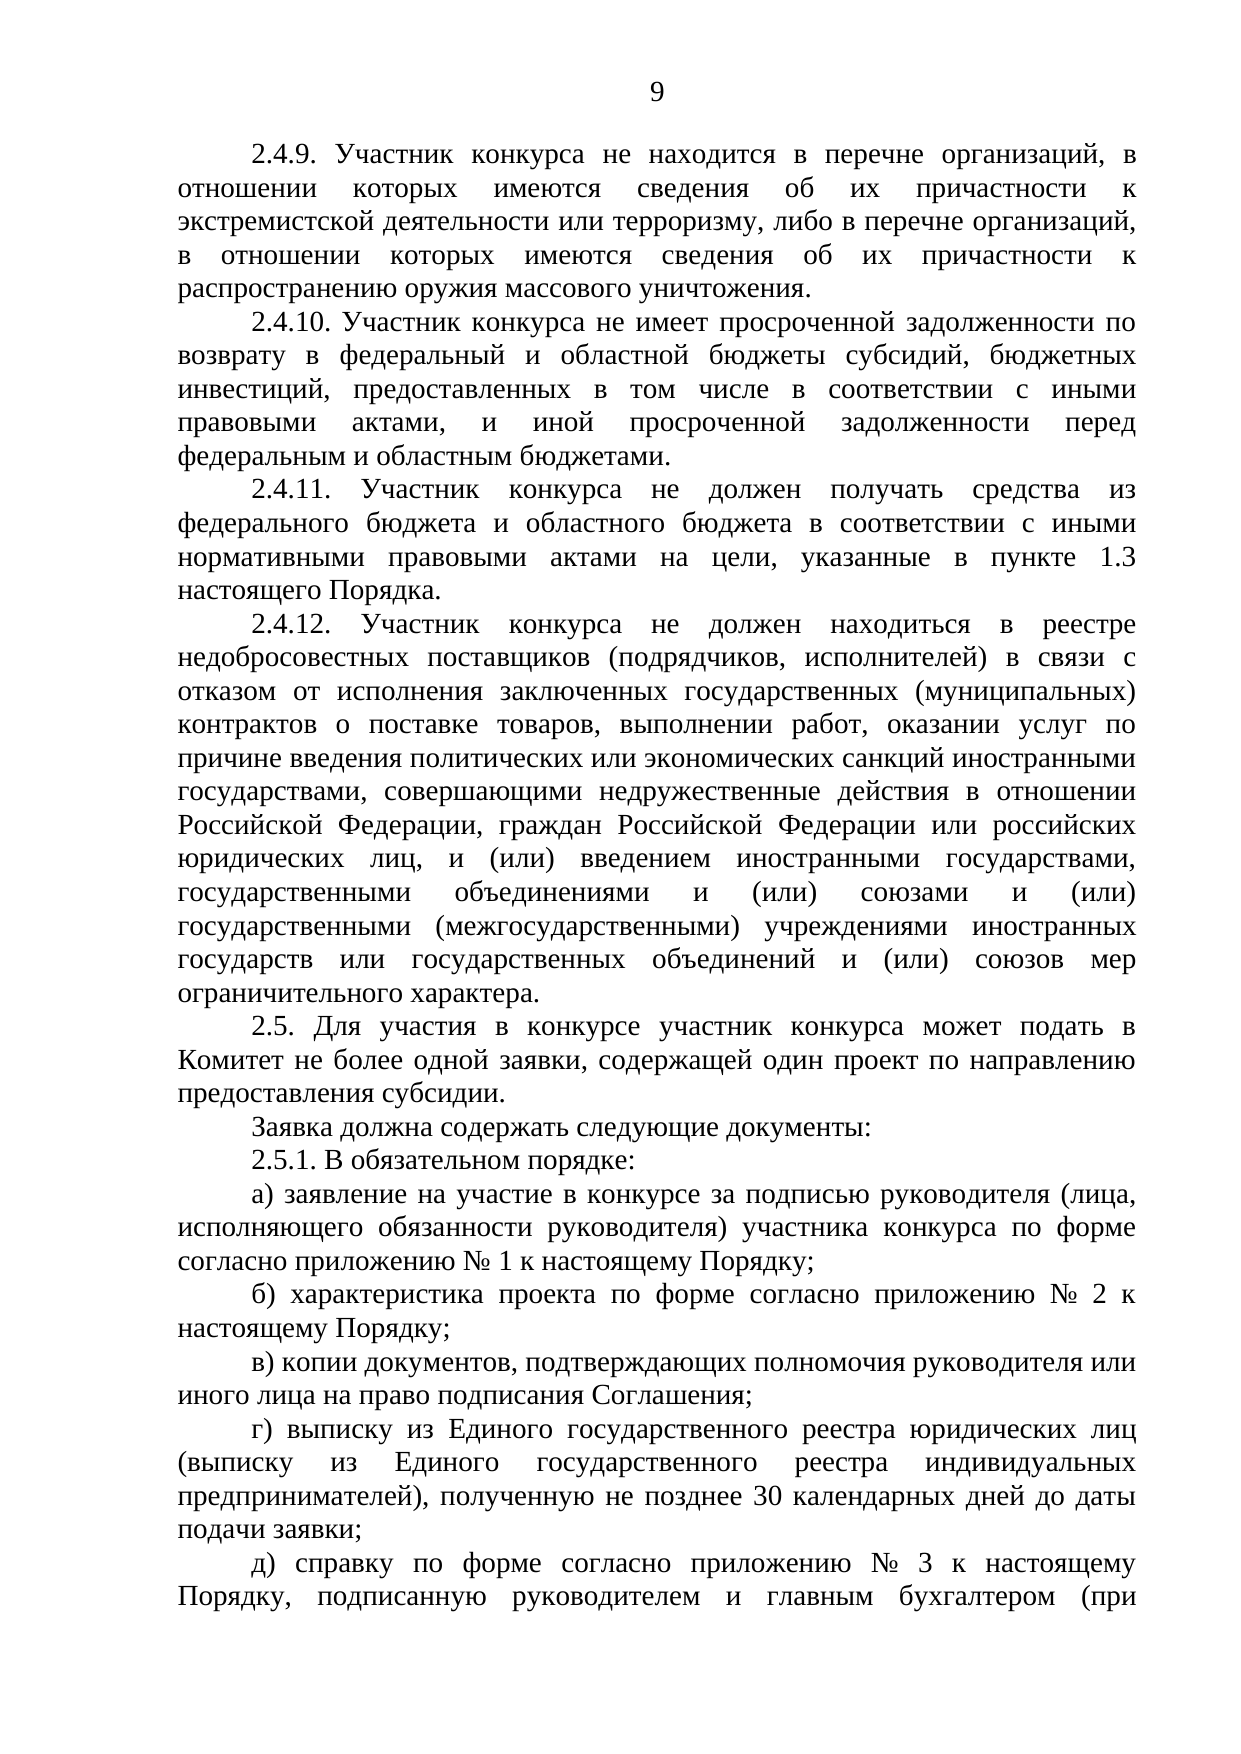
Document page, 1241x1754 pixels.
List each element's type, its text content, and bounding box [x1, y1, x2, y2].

text 2.4.12. Участник конкурса не должен находиться в реестре недобросовестных поставщиков (подрядчиков, исполнителей) в связи с отказом от исполнения заключенных государственных (муниципальных) контрактов о поставке товаров, выполнении работ, оказании услуг по причине введения политических или экономических санкций иностранными государствами, совершающими недружественные действия в отношении Российской Федерации, граждан Российской Федерации или российских юридических лиц, и (или) введением иностранными государствами, государственными объединениями и (или) союзами и (или) государственными (межгосударственными) учреждениями иностранных государств или государственных объединений и (или) союзов мер ограничительного характера. [177, 606, 1137, 1008]
text 2.4.9. Участник конкурса не находится в перечне организаций, в отношении которых имеются сведения об их причастности к экстремистской деятельности или терроризму, либо в перечне организаций, в отношении которых имеются сведения об их причастности к распространению оружия массового уничтожения. [177, 136, 1137, 304]
text 2.5. Для участия в конкурсе участник конкурса может подать в Комитет не более одной заявки, содержащей один проект по направлению предоставления субсидии. [177, 1008, 1137, 1109]
text 2.4.10. Участник конкурса не имеет просроченной задолженности по возврату в федеральный и областной бюджеты субсидий, бюджетных инвестиций, предоставленных в том числе в соответствии с иными правовыми актами, и иной просроченной задолженности перед федеральным и областным бюджетами. [177, 304, 1137, 472]
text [177, 1545, 1137, 1612]
text 2.5.1. В обязательном порядке: [177, 1142, 1137, 1176]
text в) копии документов, подтверждающих полномочия руководителя или иного лица на право подписания Соглашения; [177, 1344, 1137, 1411]
text б) характеристика проекта по форме согласно приложению № 2 к настоящему Порядку; [177, 1277, 1137, 1344]
text г) выписку из Единого государственного реестра юридических лиц (выписку из Единого государственного реестра индивидуальных предпринимателей), полученную не позднее 30 календарных дней до даты подачи заявки; [177, 1411, 1137, 1545]
text 2.4.11. Участник конкурса не должен получать средства из федерального бюджета и областного бюджета в соответствии с иными нормативными правовыми актами на цели, указанные в пункте 1.3 настоящего Порядка. [177, 472, 1137, 606]
text Заявка должна содержать следующие документы: [177, 1109, 1137, 1142]
text а) заявление на участие в конкурсе за подписью руководителя (лица, исполняющего обязанности руководителя) участника конкурса по форме согласно приложению № 1 к настоящему Порядку; [177, 1176, 1137, 1277]
